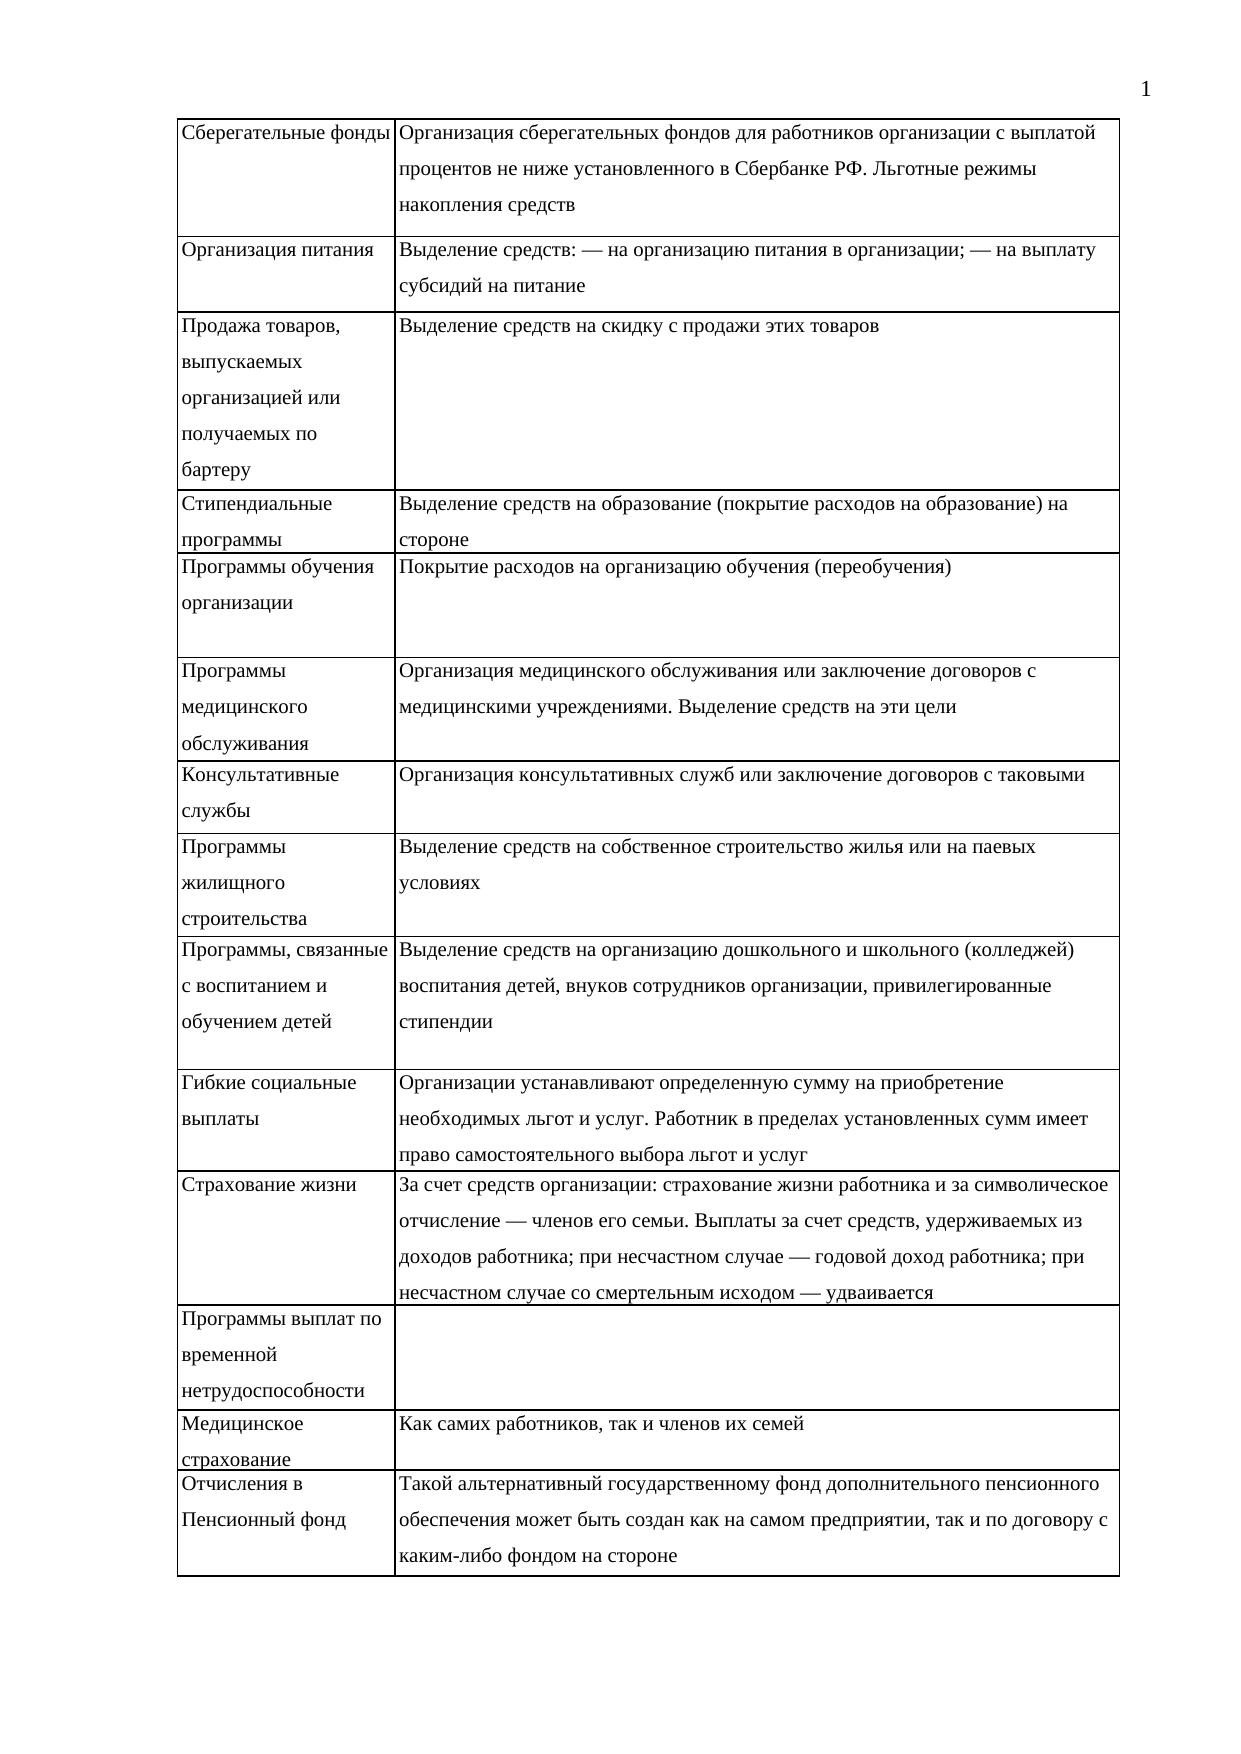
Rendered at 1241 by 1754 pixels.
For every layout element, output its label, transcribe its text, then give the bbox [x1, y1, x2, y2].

table_cell Организация медицинского обслуживания или заключение договоров с медицинскими учреждениями. Выделение средств на эти цели [396, 658, 1119, 760]
table_cell Гибкие социальные выплаты [178, 1070, 394, 1170]
table_cell Медицинское страхование [178, 1411, 394, 1469]
table_cell Страхование жизни [178, 1172, 394, 1304]
table_cell Сберегательные фонды [178, 120, 394, 236]
table_cell Такой альтернативный государственному фонд дополнительного пенсионного обеспечения может быть создан как на самом предприятии, так и по договору с каким-либо фондом на стороне [396, 1471, 1119, 1575]
table_cell Отчисления в Пенсионный фонд [178, 1471, 394, 1575]
table_cell За счет средств организации: страхование жизни работника и за символическое отчисление — членов его семьи. Выплаты за счет средств, удерживаемых из доходов работника; при несчастном случае — годовой доход работника; при несчастном случае со смертельным исходом — удваивается [396, 1172, 1119, 1304]
table_cell Как самих работников, так и членов их семей [396, 1411, 1119, 1469]
table_cell Продажа товаров, выпускаемых организацией или получаемых по бартеру [178, 313, 394, 489]
table_cell Программы медицинского обслуживания [178, 658, 394, 760]
table_cell Организации устанавливают определенную сумму на приобретение необходимых льгот и услуг. Работник в пределах установленных сумм имеет право самостоятельного выбора льгот и услуг [396, 1070, 1119, 1170]
table_cell Выделение средств на собственное строительство жилья или на паевых условиях [396, 834, 1119, 936]
table_cell Выделение средств на организацию дошкольного и школьного (колледжей) воспитания детей, внуков сотрудников организации, привилегированные стипендии [396, 937, 1119, 1069]
table_cell Покрытие расходов на организацию обучения (переобучения) [396, 554, 1119, 657]
table_cell Организация питания [178, 237, 394, 311]
table_cell [396, 1306, 1119, 1409]
table_cell Выделение средств на образование (покрытие расходов на образование) на стороне [396, 491, 1119, 552]
table_cell Консультативные службы [178, 762, 394, 832]
table_cell Программы выплат по временной нетрудоспособности [178, 1306, 394, 1409]
table_cell Программы жилищного строительства [178, 834, 394, 936]
table_cell Стипендиальные программы [178, 491, 394, 552]
table_cell Выделение средств: — на организацию питания в организации; — на выплату субсидий на питание [396, 237, 1119, 311]
table_cell Программы, связанные с воспитанием и обучением детей [178, 937, 394, 1069]
table_cell Выделение средств на скидку с продажи этих товаров [396, 313, 1119, 489]
table_cell Программы обучения организации [178, 554, 394, 657]
table_cell Организация консультативных служб или заключение договоров с таковыми [396, 762, 1119, 832]
table_cell Организация сберегательных фондов для работников организации с выплатой процентов не ниже установленного в Сбербанке РФ. Льготные режимы накопления средств [396, 120, 1119, 236]
